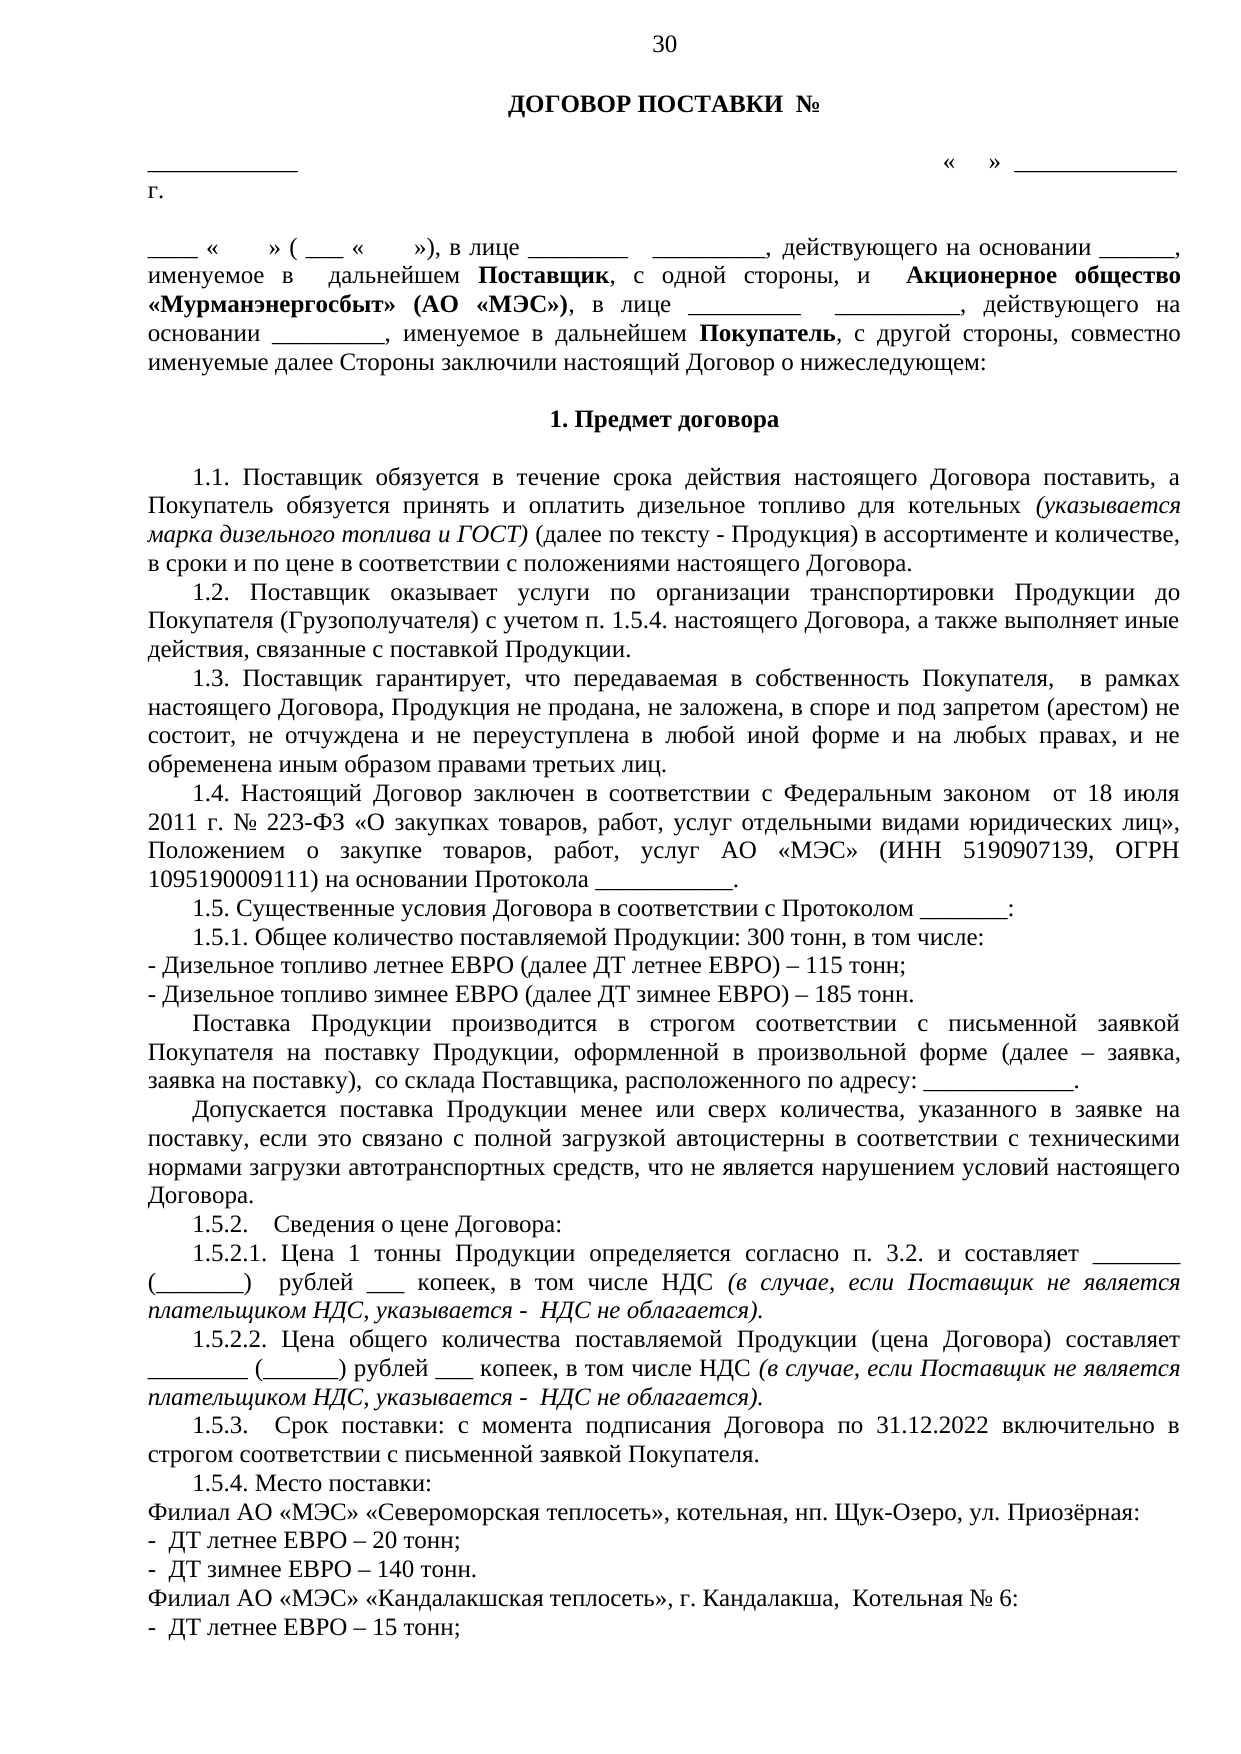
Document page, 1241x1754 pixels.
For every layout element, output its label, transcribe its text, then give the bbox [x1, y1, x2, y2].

text Филиал АО «МЭС» «Североморская теплосеть», котельная, нп. Щук-Озеро, ул. Приозёрная: [148, 1497, 1181, 1525]
text - ДТ летнее ЕВРО – 20 тонн; [148, 1525, 1181, 1554]
text - ДТ летнее ЕВРО – 15 тонн; [148, 1612, 1181, 1640]
text ____ « » ( ___ « »), в лице ________ _________, действующего на основании ______, именуемое в дальнейшем Поставщик, с одной стороны, и Акционерное общество «Мурманэнергосбыт» (АО «МЭС»), в лице _________ __________, действующего на основании _________, именуемое в дальнейшем Покупатель, с другой стороны, совместно именуемые далее Стороны заключили настоящий Договор о нижеследующем: [148, 232, 1181, 375]
text 1.5.2.2. Цена общего количества поставляемой Продукции (цена Договора) составляет ________ (______) рублей ___ копеек, в том числе НДС (в случае, если Поставщик не является плательщиком НДС, указывается - НДС не облагается). [148, 1324, 1181, 1410]
text 1.5.2.1. Цена 1 тонны Продукции определяется согласно п. 3.2. и составляет _______ (_______) рублей ___ копеек, в том числе НДС (в случае, если Поставщик не является плательщиком НДС, указывается - НДС не облагается). [148, 1238, 1181, 1324]
text - Дизельное топливо зимнее ЕВРО (далее ДТ зимнее ЕВРО) – 185 тонн. [148, 979, 1181, 1008]
text ____________ « » _____________ г. [148, 146, 1181, 204]
text ДОГОВОР ПОСТАВКИ № [148, 89, 1181, 117]
text 1.5. Существенные условия Договора в соответствии с Протоколом _______: [148, 893, 1181, 922]
text - Дизельное топливо летнее ЕВРО (далее ДТ летнее ЕВРО) – 115 тонн; [148, 950, 1181, 979]
text Допускается поставка Продукции менее или сверх количества, указанного в заявке на поставку, если это связано с полной загрузкой автоцистерны в соответствии с техническими нормами загрузки автотранспортных средств, что не является нарушением условий настоящего Договора. [148, 1094, 1181, 1209]
text 1.5.1. Общее количество поставляемой Продукции: 300 тонн, в том числе: [148, 922, 1181, 950]
text 1.3. Поставщик гарантирует, что передаваемая в собственность Покупателя, в рамках настоящего Договора, Продукция не продана, не заложена, в споре и под запретом (арестом) не состоит, не отчуждена и не переуступлена в любой иной форме и на любых правах, и не обременена иным образом правами третьих лиц. [148, 663, 1181, 778]
text 1.2. Поставщик оказывает услуги по организации транспортировки Продукции до Покупателя (Грузополучателя) с учетом п. 1.5.4. настоящего Договора, а также выполняет иные действия, связанные с поставкой Продукции. [148, 577, 1181, 663]
text Филиал АО «МЭС» «Кандалакшская теплосеть», г. Кандалакша, Котельная № 6: [148, 1583, 1181, 1612]
text 1.1. Поставщик обязуется в течение срока действия настоящего Договора поставить, а Покупатель обязуется принять и оплатить дизельное топливо для котельных (указывается марка дизельного топлива и ГОСТ) (далее по тексту - Продукция) в ассортименте и количестве, в сроки и по цене в соответствии с положениями настоящего Договора. [148, 462, 1181, 577]
text 1.5.2. Сведения о цене Договора: [148, 1209, 1181, 1238]
text 1. Предмет договора [148, 404, 1181, 433]
text 1.5.4. Место поставки: [148, 1468, 1181, 1497]
text Поставка Продукции производится в строгом соответствии с письменной заявкой Покупателя на поставку Продукции, оформленной в произвольной форме (далее – заявка, заявка на поставку), со склада Поставщика, расположенного по адресу: ____________. [148, 1008, 1181, 1094]
text - ДТ зимнее ЕВРО – 140 тонн. [148, 1554, 1181, 1583]
text 1.5.3. Срок поставки: с момента подписания Договора по 31.12.2022 включительно в строгом соответствии с письменной заявкой Покупателя. [148, 1410, 1181, 1468]
text 1.4. Настоящий Договор заключен в соответствии с Федеральным законом от 18 июля 2011 г. № 223-ФЗ «О закупках товаров, работ, услуг отдельными видами юридических лиц», Положением о закупке товаров, работ, услуг АО «МЭС» (ИНН 5190907139, ОГРН 1095190009111) на основании Протокола ___________. [148, 778, 1181, 893]
